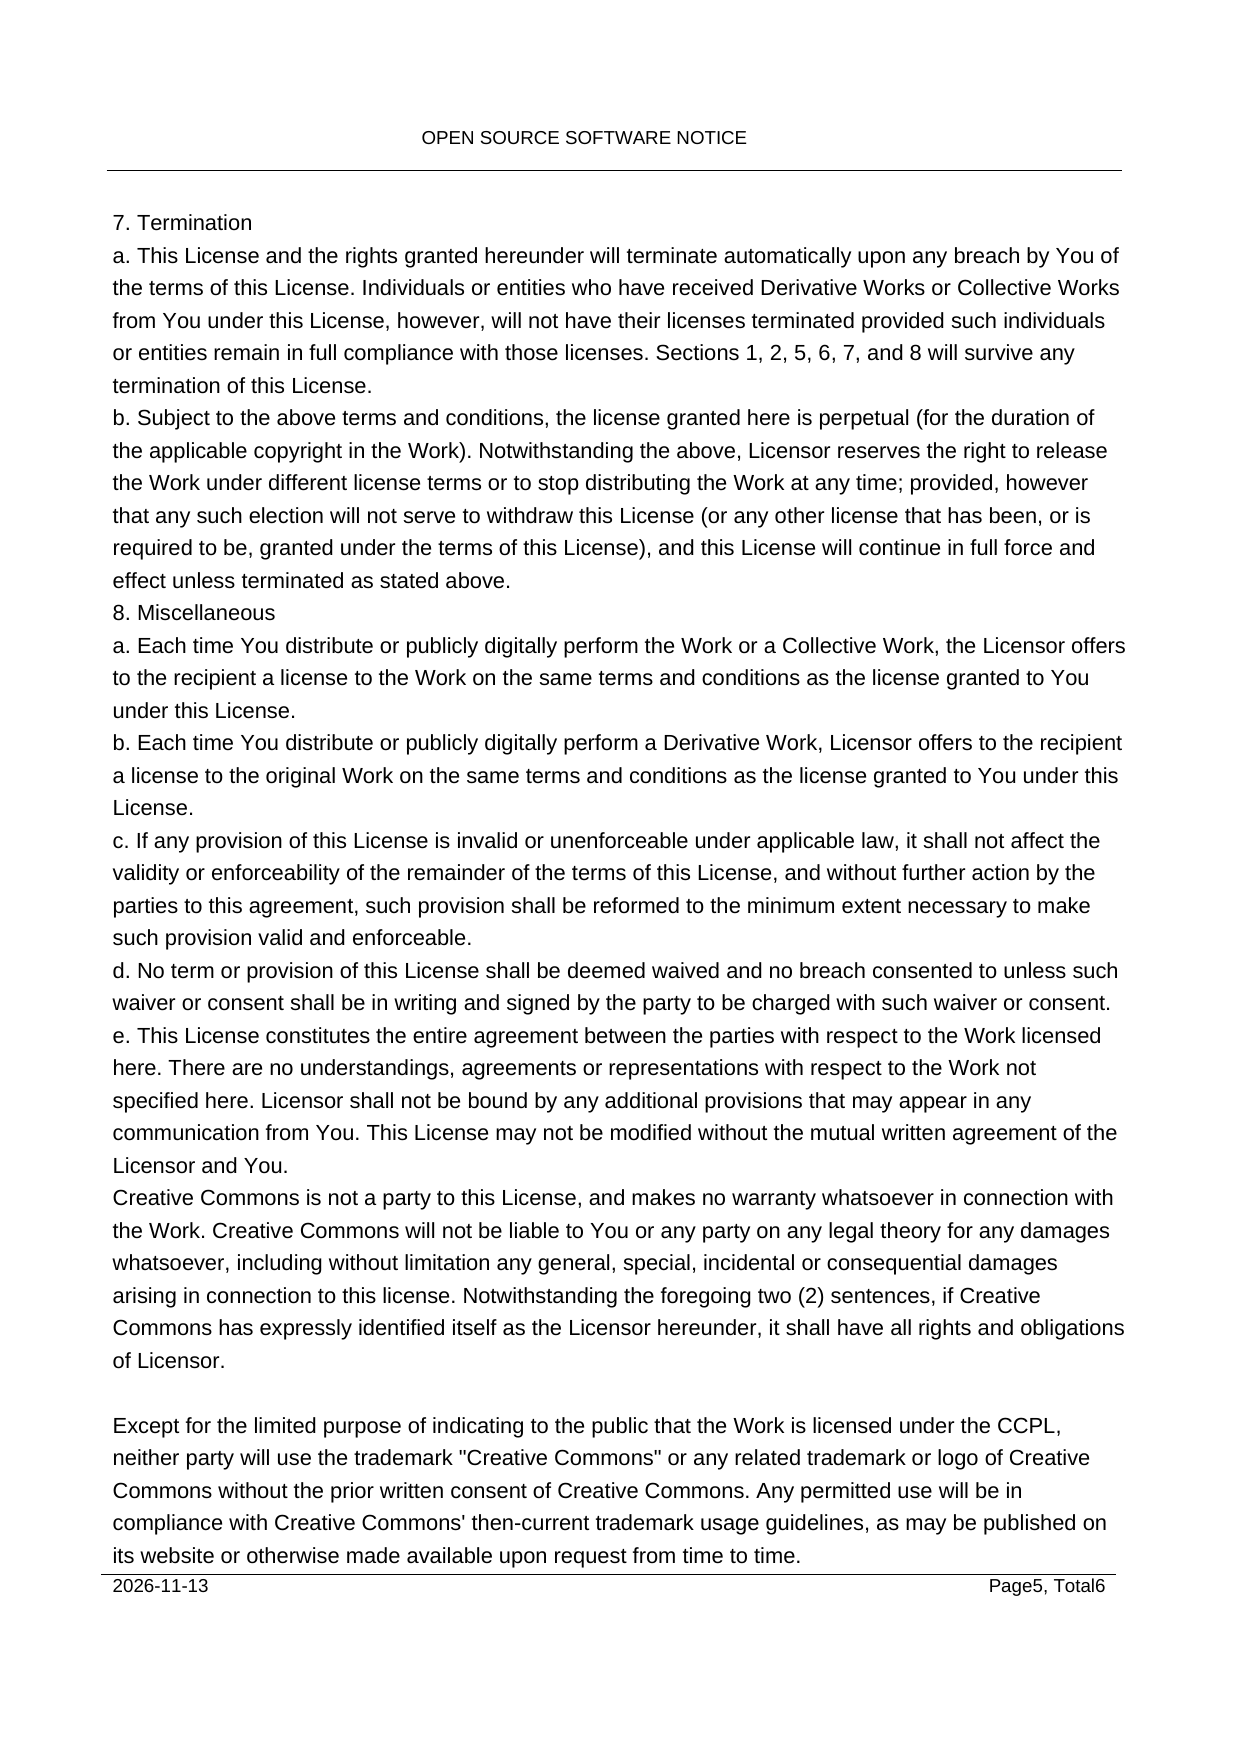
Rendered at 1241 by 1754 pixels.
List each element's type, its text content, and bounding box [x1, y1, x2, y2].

text 7. Termination [112, 206, 1128, 239]
text e. This License constitutes the entire agreement between the parties with respect to the Work licensed here. There are no understandings, agreements or representations with respect to the Work not specified here. Licensor shall not be bound by any additional provisions that may appear in any communication from You. This License may not be modified without the mutual written agreement of the Licensor and You. [112, 1019, 1128, 1181]
text a. This License and the rights granted hereunder will terminate automatically upon any breach by You of the terms of this License. Individuals or entities who have received Derivative Works or Collective Works from You under this License, however, will not have their licenses terminated provided such individuals or entities remain in full compliance with those licenses. Sections 1, 2, 5, 6, 7, and 8 will survive any termination of this License. [112, 239, 1128, 401]
text Except for the limited purpose of indicating to the public that the Work is licensed under the CCPL, neither party will use the trademark "Creative Commons" or any related trademark or logo of Creative Commons without the prior written consent of Creative Commons. Any permitted use will be in compliance with Creative Commons' then-current trademark usage guidelines, as may be published on its website or otherwise made available upon request from time to time. [112, 1409, 1128, 1571]
text a. Each time You distribute or publicly digitally perform the Work or a Collective Work, the Licensor offers to the recipient a license to the Work on the same terms and conditions as the license granted to You under this License. [112, 629, 1128, 726]
text b. Each time You distribute or publicly digitally perform a Derivative Work, Licensor offers to the recipient a license to the original Work on the same terms and conditions as the license granted to You under this License. [112, 726, 1128, 824]
text c. If any provision of this License is invalid or unenforceable under applicable law, it shall not affect the validity or enforceability of the remainder of the terms of this License, and without further action by the parties to this agreement, such provision shall be reformed to the minimum extent necessary to make such provision valid and enforceable. [112, 824, 1128, 954]
text b. Subject to the above terms and conditions, the license granted here is perpetual (for the duration of the applicable copyright in the Work). Notwithstanding the above, Licensor reserves the right to release the Work under different license terms or to stop distributing the Work at any time; provided, however that any such election will not serve to withdraw this License (or any other license that has been, or is required to be, granted under the terms of this License), and this License will continue in full force and effect unless terminated as stated above. [112, 401, 1128, 596]
text Creative Commons is not a party to this License, and makes no warranty whatsoever in connection with the Work. Creative Commons will not be liable to You or any party on any legal theory for any damages whatsoever, including without limitation any general, special, incidental or consequential damages arising in connection to this license. Notwithstanding the foregoing two (2) sentences, if Creative Commons has expressly identified itself as the Licensor hereunder, it shall have all rights and obligations of Licensor. [112, 1181, 1128, 1376]
text d. No term or provision of this License shall be deemed waived and no breach consented to unless such waiver or consent shall be in writing and signed by the party to be charged with such waiver or consent. [112, 954, 1128, 1019]
text 8. Miscellaneous [112, 596, 1128, 629]
